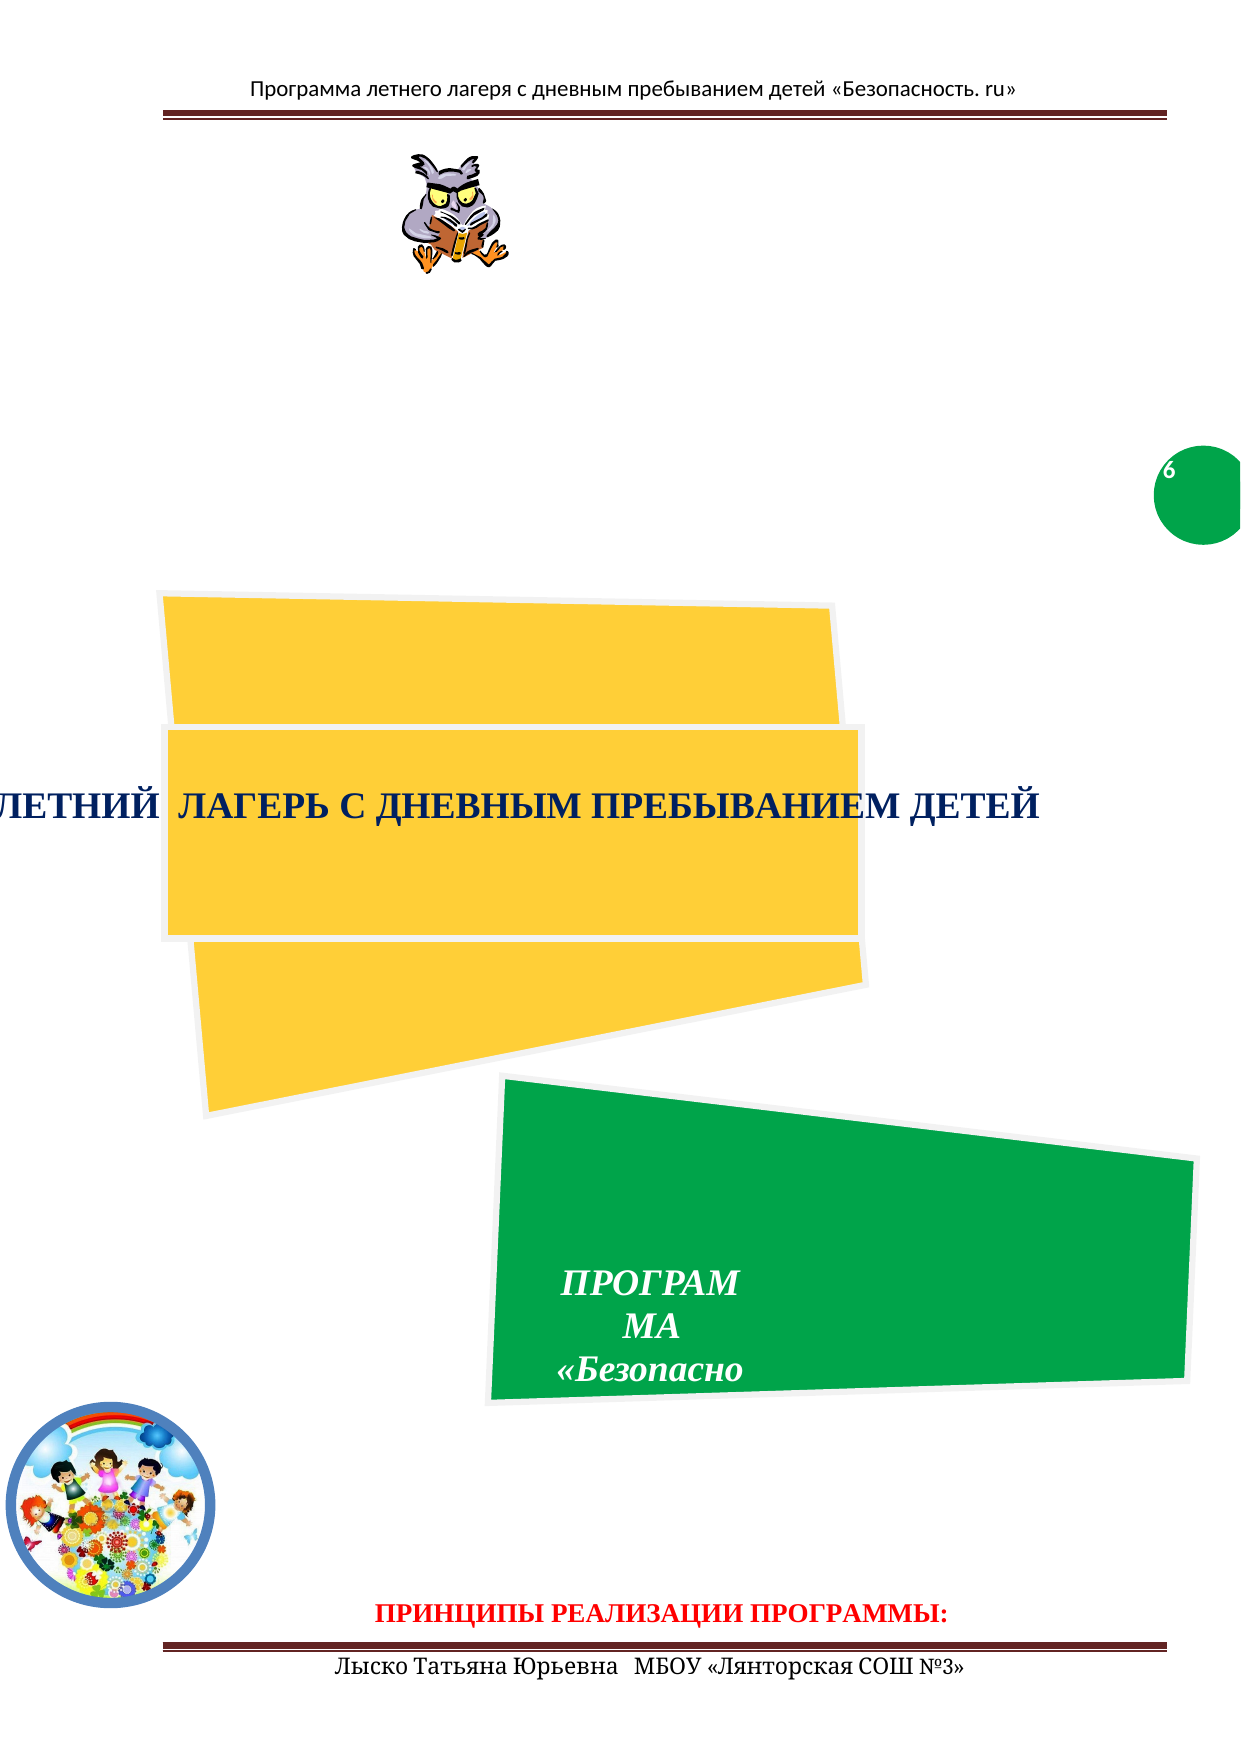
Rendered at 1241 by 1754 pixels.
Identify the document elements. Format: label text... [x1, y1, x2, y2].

picture [17, 1413, 204, 1597]
text ПРИНЦИПЫ РЕАЛИЗАЦИИ ПРОГРАММЫ: [162, 1597, 1161, 1628]
